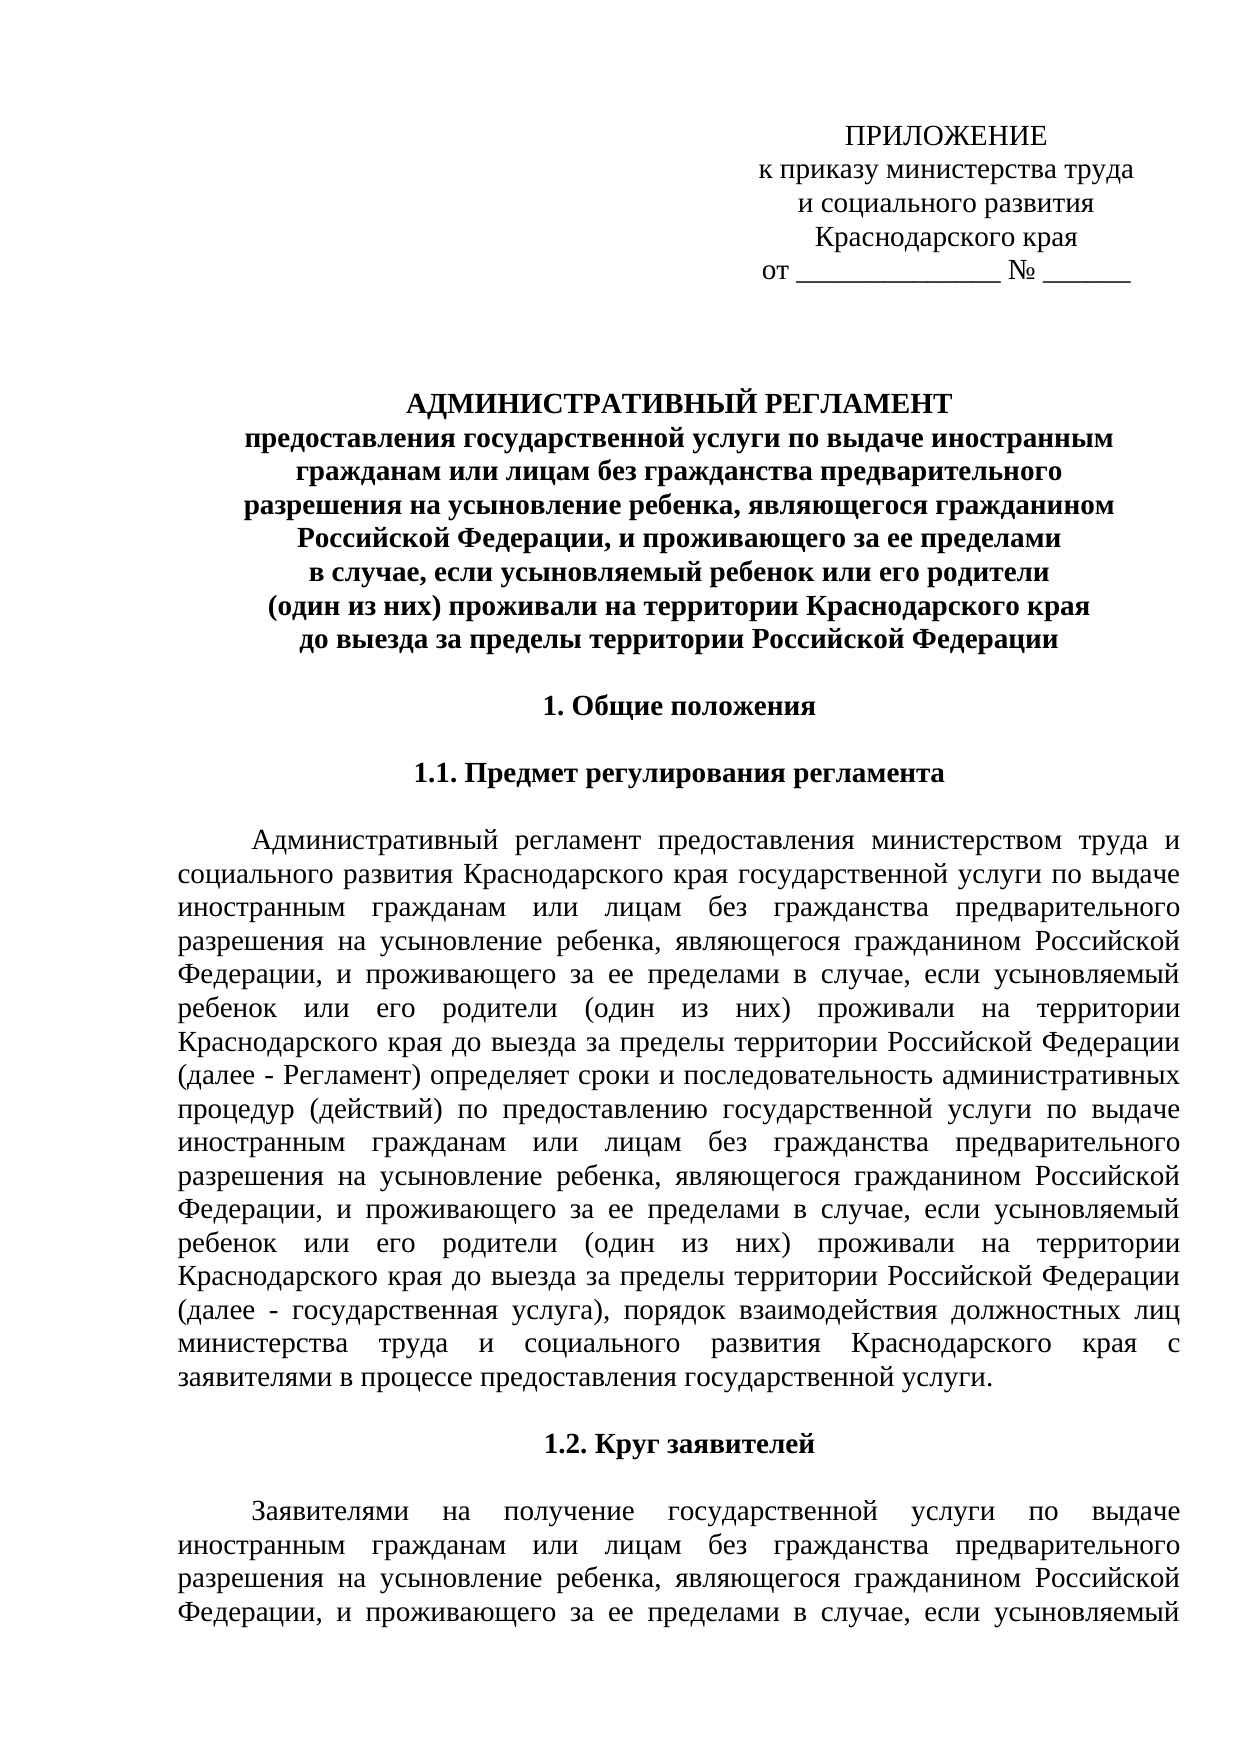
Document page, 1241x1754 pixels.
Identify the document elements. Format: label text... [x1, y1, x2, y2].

text ПРИЛОЖЕНИЕ [709, 118, 1183, 152]
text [177, 1493, 1181, 1627]
text в случае, если усыновляемый ребенок или его родители [177, 554, 1181, 588]
text гражданам или лицам без гражданства предварительного [177, 453, 1181, 487]
text к приказу министерства труда [709, 152, 1183, 185]
text предоставления государственной услуги по выдаче иностранным [177, 420, 1181, 453]
text от ______________ № ______ [709, 252, 1183, 286]
text Краснодарского края [709, 219, 1183, 252]
text Административный регламент предоставления министерством труда и социального развития Краснодарского края государственной услуги по выдаче иностранным гражданам или лицам без гражданства предварительного разрешения на усыновление ребенка, являющегося гражданином Российской Федерации, и проживающего за ее пределами в случае, если усыновляемый ребенок или его родители (один из них) проживали на территории Краснодарского края до выезда за пределы территории Российской Федерации (далее - Регламент) определяет сроки и последовательность административных процедур (действий) по предоставлению государственной услуги по выдаче иностранным гражданам или лицам без гражданства предварительного разрешения на усыновление ребенка, являющегося гражданином Российской Федерации, и проживающего за ее пределами в случае, если усыновляемый ребенок или его родители (один из них) проживали на территории Краснодарского края до выезда за пределы территории Российской Федерации (далее - государственная услуга), порядок взаимодействия должностных лиц министерства труда и социального развития Краснодарского края с заявителями в процессе предоставления государственной услуги. [177, 822, 1181, 1393]
text АДМИНИСТРАТИВНЫЙ РЕГЛАМЕНТ [177, 386, 1181, 420]
text и социального развития [709, 185, 1183, 219]
text 1.2. Круг заявителей [177, 1426, 1181, 1460]
text разрешения на усыновление ребенка, являющегося гражданином [177, 487, 1181, 521]
text Российской Федерации, и проживающего за ее пределами [177, 521, 1181, 554]
text 1. Общие положения [177, 688, 1181, 722]
text (один из них) проживали на территории Краснодарского края [177, 588, 1181, 621]
text до выезда за пределы территории Российской Федерации [177, 621, 1181, 655]
text 1.1. Предмет регулирования регламента [177, 755, 1181, 789]
